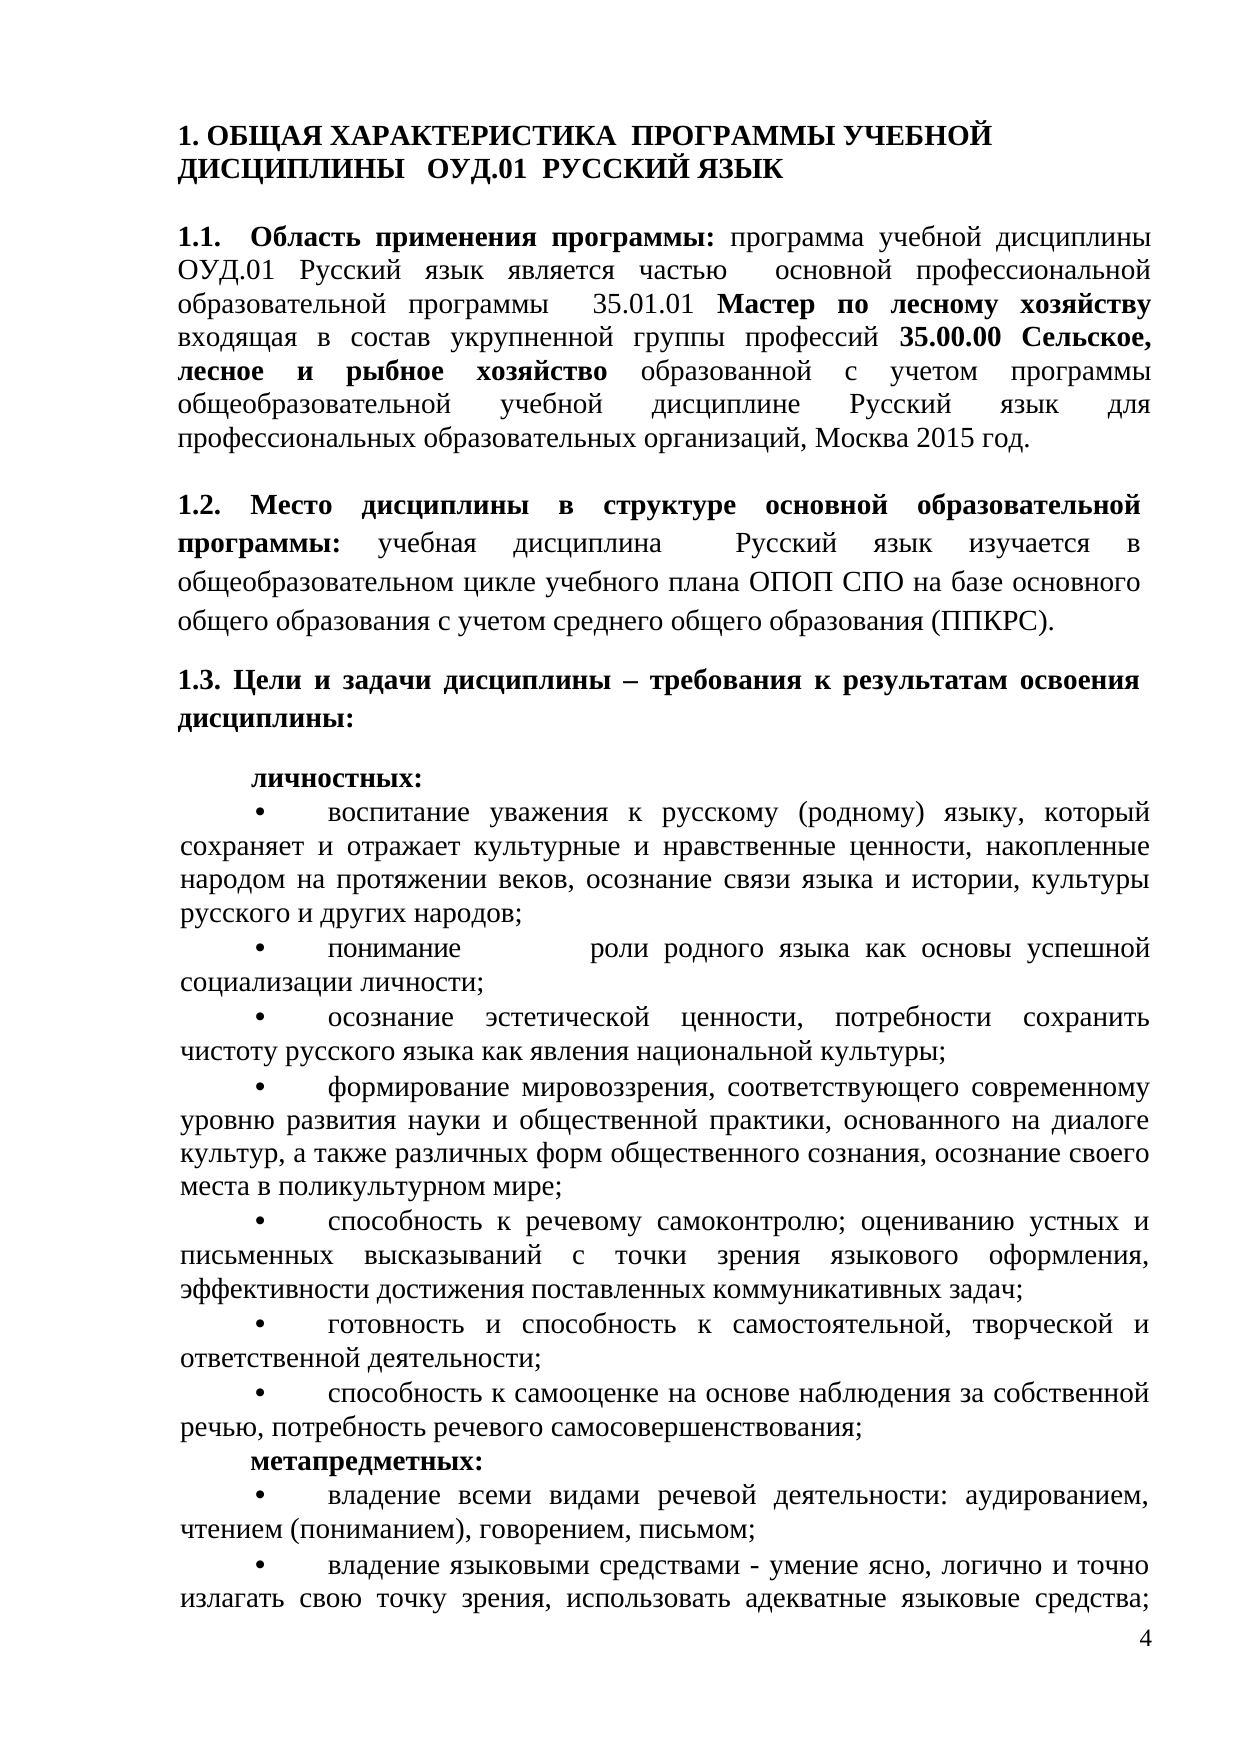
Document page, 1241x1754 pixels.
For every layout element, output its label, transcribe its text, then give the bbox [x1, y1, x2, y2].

list понимание роли родного языка как основы успешной социализации личности; [180, 931, 1150, 999]
text 1.1. Область применения программы: программа учебной дисциплины ОУД.01 Русский язык является частью основной профессиональной образовательной программы 35.01.01 Мастер по лесному хозяйству входящая в состав укрупненной группы профессий 35.00.00 Сельское, лесное и рыбное хозяйство образованной с учетом программы общеобразовательной учебной дисциплине Русский язык для профессиональных образовательных организаций, Москва 2015 год. [177, 219, 1152, 453]
text 1. общая характеристика ПРОГРАММЫ УЧЕБНОЙ ДИСЦИПЛИНЫ ОУД.01 РУССКИЙ ЯЗЫК [177, 118, 1152, 185]
text личностных: [251, 760, 1152, 794]
list способность к речевому самоконтролю; оцениванию устных и письменных высказываний с точки зрения языкового оформления, эффективности достижения поставленных коммуникативных задач; [180, 1204, 1150, 1306]
list владение всеми видами речевой деятельности: аудированием, чтением (пониманием), говорением, письмом; [180, 1477, 1150, 1545]
text 1.2. Место дисциплины в структуре основной образовательной программы: учебная дисциплина Русский язык изучается в общеобразовательном цикле учебного плана ОПОП СПО на базе основного общего образования с учетом среднего общего образования (ППКРС). [177, 487, 1141, 636]
list формирование мировоззрения, соответствующего современному уровню развития науки и общественной практики, основанного на диалоге культур, а также различных форм общественного сознания, осознание своего места в поликультурном мире; [180, 1070, 1151, 1202]
list воспитание уважения к русскому (родному) языку, который сохраняет и отражает культурные и нравственные ценности, накопленные народом на протяжении веков, осознание связи языка и истории, культуры русского и других народов; [180, 794, 1151, 930]
text метапредметных: [250, 1443, 1152, 1477]
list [180, 1548, 1150, 1614]
text 1.3. Цели и задачи дисциплины – требования к результатам освоения дисциплины: [177, 662, 1141, 734]
list готовность и способность к самостоятельной, творческой и ответственной деятельности; [180, 1307, 1150, 1374]
list осознание эстетической ценности, потребности сохранить чистоту русского языка как явления национальной культуры; [180, 1000, 1150, 1068]
list способность к самооценке на основе наблюдения за собственной речью, потребность речевого самосовершенствования; [180, 1376, 1150, 1443]
